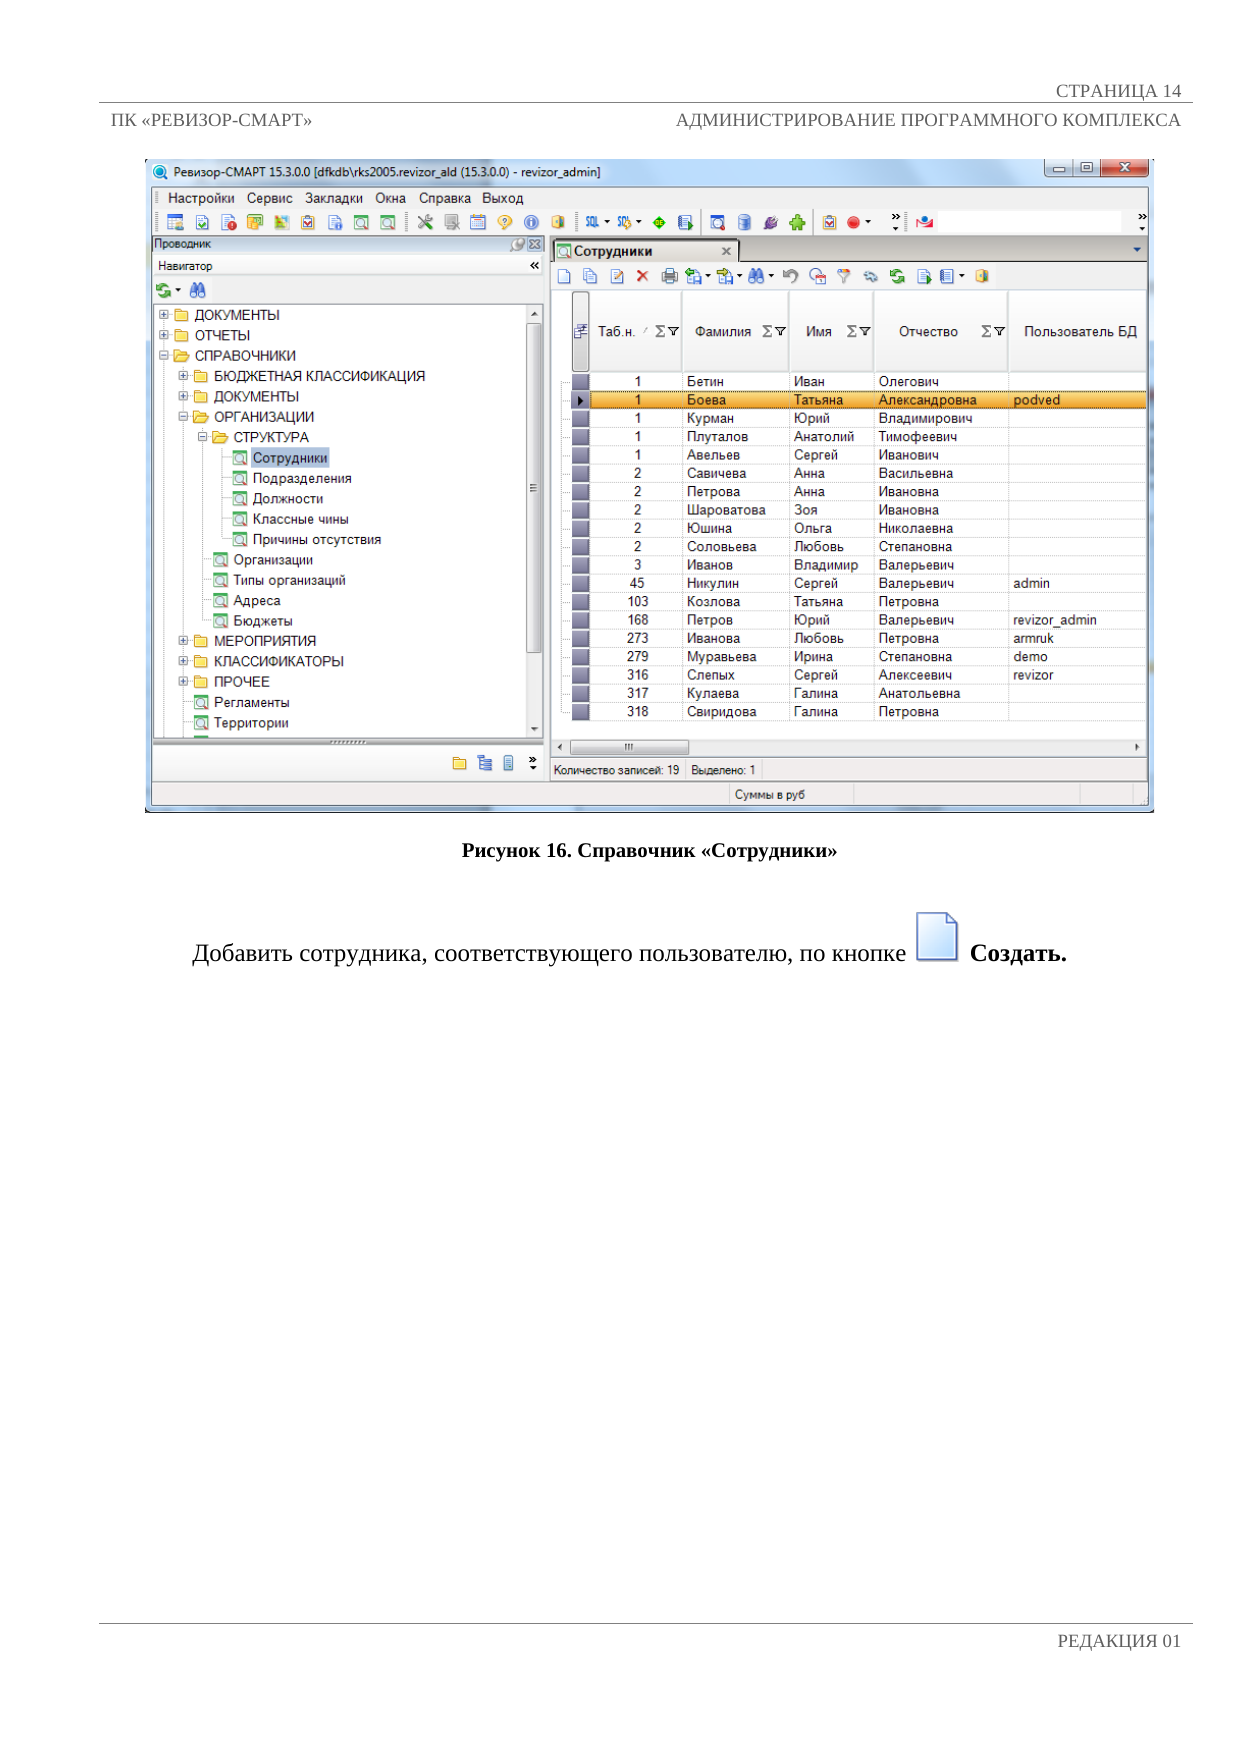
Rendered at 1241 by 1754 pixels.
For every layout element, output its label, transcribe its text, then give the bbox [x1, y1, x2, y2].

text Добавить сотрудника, соответствующего пользователю, по кнопке Создать. [118, 911, 1181, 967]
picture [912, 911, 964, 962]
picture [145, 159, 1155, 813]
text Рисунок 16. Справочник «Сотрудники» [118, 838, 1181, 862]
